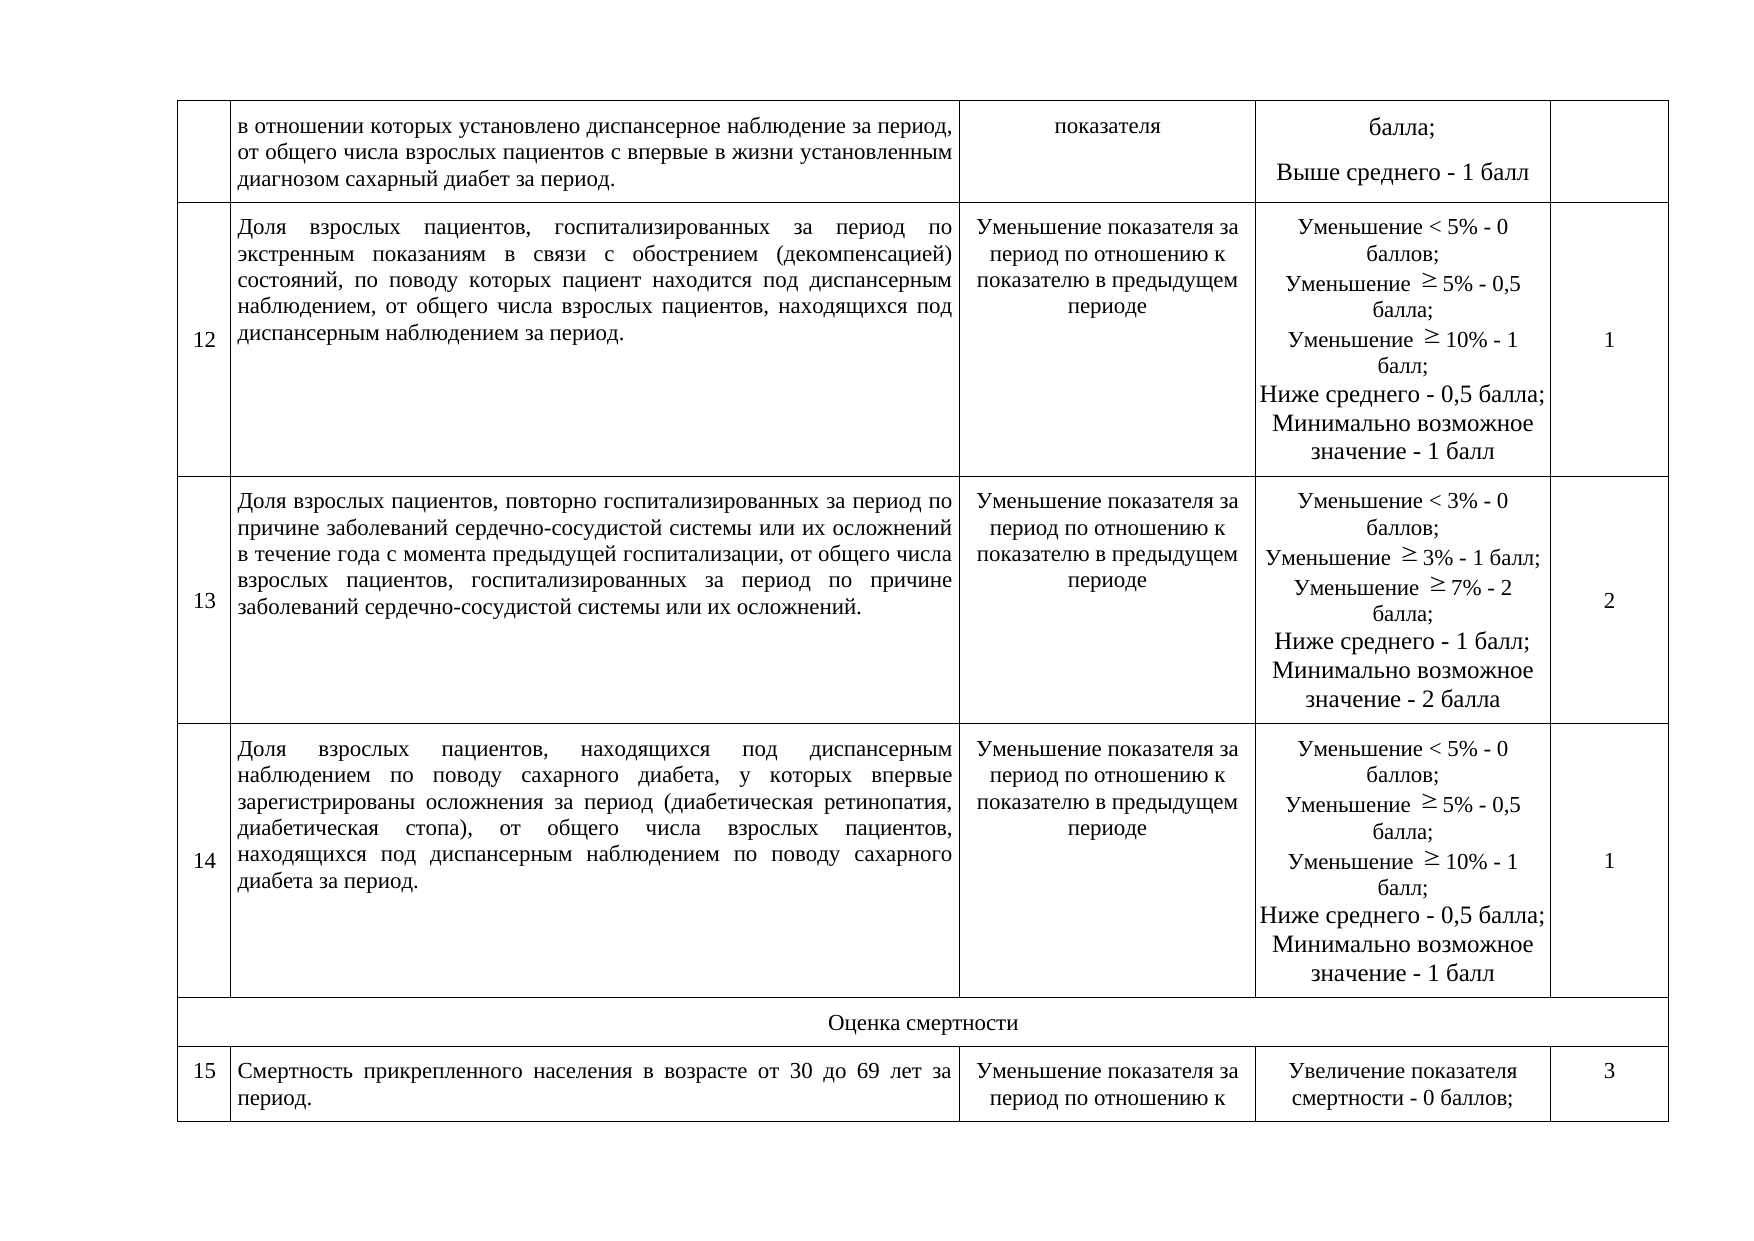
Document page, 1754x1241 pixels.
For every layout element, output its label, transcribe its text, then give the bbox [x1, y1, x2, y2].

table_cell Доля взрослых пациентов, повторно госпитализированных за период по причине заболеваний сердечно-сосудистой системы или их осложнений в течение года с момента предыдущей госпитализации, от общего числа взрослых пациентов, госпитализированных за период по причине заболеваний сердечно-сосудистой системы или их осложнений. [231, 477, 959, 723]
table_cell Доля взрослых пациентов, находящихся под диспансерным наблюдением по поводу сахарного диабета, у которых впервые зарегистрированы осложнения за период (диабетическая ретинопатия, диабетическая стопа), от общего числа взрослых пациентов, находящихся под диспансерным наблюдением по поводу сахарного диабета за период. [231, 724, 959, 997]
table_cell 14 [178, 724, 230, 997]
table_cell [960, 101, 1255, 202]
table_cell Уменьшение показателя за период по отношению к показателю в предыдущем периоде [960, 477, 1255, 723]
table_cell 11 [178, 101, 230, 202]
table_cell Доля взрослых пациентов, госпитализированных за период по экстренным показаниям в связи с обострением (декомпенсацией) состояний, по поводу которых пациент находится под диспансерным наблюдением, от общего числа взрослых пациентов, находящихся под диспансерным наблюдением за период. [231, 203, 959, 476]
table_cell Уменьшение < 3% - 0 баллов; Уменьшение 3% - 1 балл; Уменьшение 7% - 2 балла; Ниже среднего - 1 балл; Минимально возможное значение - 2 балла [1256, 477, 1550, 723]
table_cell Уменьшение показателя за период по отношению к показателю в предыдущем периоде [960, 203, 1255, 476]
table_cell Уменьшение показателя за период по отношению к показателю в предыдущем периоде [960, 724, 1255, 997]
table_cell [960, 1047, 1255, 1121]
table_cell 13 [178, 477, 230, 723]
table_cell 15 [178, 1047, 230, 1121]
table_cell Уменьшение < 5% - 0 баллов; Уменьшение 5% - 0,5 балла; Уменьшение 10% - 1 балл; Ниже среднего - 0,5 балла; Минимально возможное значение - 1 балл [1256, 724, 1550, 997]
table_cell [231, 101, 959, 202]
table_cell 2 [1551, 101, 1668, 202]
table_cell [1256, 1047, 1550, 1121]
table_cell 1 [1551, 724, 1668, 997]
table_cell 2 [1551, 477, 1668, 723]
table_cell 1 [1551, 203, 1668, 476]
table_cell Оценка смертности [178, 998, 1668, 1046]
table_cell Уменьшение < 5% - 0 баллов; Уменьшение 5% - 0,5 балла; Уменьшение 10% - 1 балл; Ниже среднего - 0,5 балла; Минимально возможное значение - 1 балл [1256, 203, 1550, 476]
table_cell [231, 1047, 959, 1121]
table_cell 12 [178, 203, 230, 476]
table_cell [1256, 101, 1550, 202]
table_cell 3 [1551, 1047, 1668, 1121]
